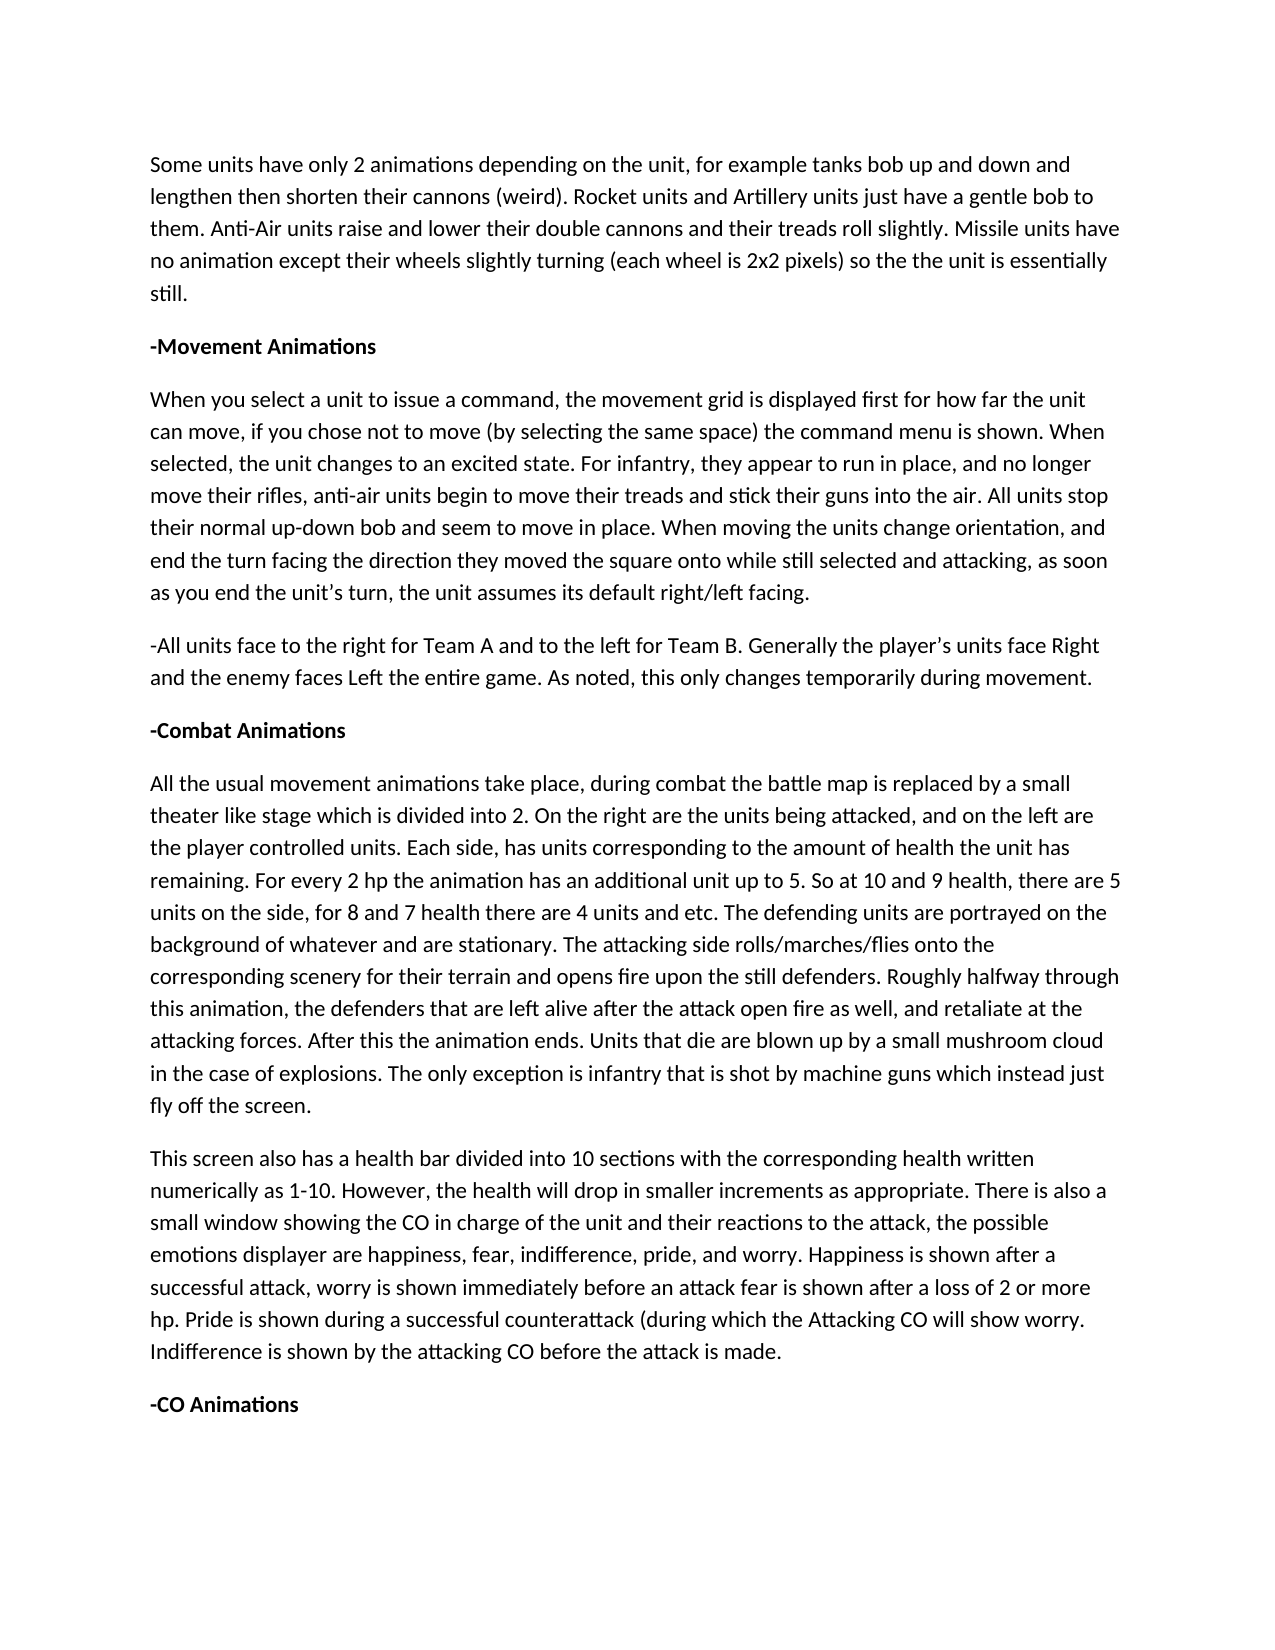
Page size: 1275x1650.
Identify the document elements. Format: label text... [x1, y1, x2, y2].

text -Movement Animations [150, 332, 1125, 360]
text -CO Animations [150, 1390, 1125, 1418]
text Some units have only 2 animations depending on the unit, for example tanks bob up and down and lengthen then shorten their cannons (weird). Rocket units and Artillery units just have a gentle bob to them. Anti-Air units raise and lower their double cannons and their treads roll slightly. Missile units have no animation except their wheels slightly turning (each wheel is 2x2 pixels) so the the unit is essentially still. [150, 150, 1125, 307]
text All the usual movement animations take place, during combat the battle map is replaced by a small theater like stage which is divided into 2. On the right are the units being attacked, and on the left are the player controlled units. Each side, has units corresponding to the amount of health the unit has remaining. For every 2 hp the animation has an additional unit up to 5. So at 10 and 9 health, there are 5 units on the side, for 8 and 7 health there are 4 units and etc. The defending units are portrayed on the background of whatever and are stationary. The attacking side rolls/marches/flies onto the corresponding scenery for their terrain and opens fire upon the still defenders. Roughly halfway through this animation, the defenders that are left alive after the attack open fire as well, and retaliate at the attacking forces. After this the animation ends. Units that die are blown up by a small mushroom cloud in the case of explosions. The only exception is infantry that is shot by machine guns which instead just fly off the screen. [150, 769, 1125, 1119]
text This screen also has a health bar divided into 10 sections with the corresponding health written numerically as 1-10. However, the health will drop in smaller increments as appropriate. There is also a small window showing the CO in charge of the unit and their reactions to the attack, the possible emotions displayer are happiness, fear, indifference, pride, and worry. Happiness is shown after a successful attack, worry is shown immediately before an attack fear is shown after a loss of 2 or more hp. Pride is shown during a successful counterattack (during which the Attacking CO will show worry. Indifference is shown by the attacking CO before the attack is made. [150, 1144, 1125, 1365]
text -Combat Animations [150, 716, 1125, 744]
text -All units face to the right for Team A and to the left for Team B. Generally the player’s units face Right and the enemy faces Left the entire game. As noted, this only changes temporarily during movement. [150, 631, 1125, 691]
text When you select a unit to issue a command, the movement grid is displayed first for how far the unit can move, if you chose not to move (by selecting the same space) the command menu is shown. When selected, the unit changes to an excited state. For infantry, they appear to run in place, and no longer move their rifles, anti-air units begin to move their treads and stick their guns into the air. All units stop their normal up-down bob and seem to move in place. When moving the units change orientation, and end the turn facing the direction they moved the square onto while still selected and attacking, as soon as you end the unit’s turn, the unit assumes its default right/left facing. [150, 385, 1125, 606]
